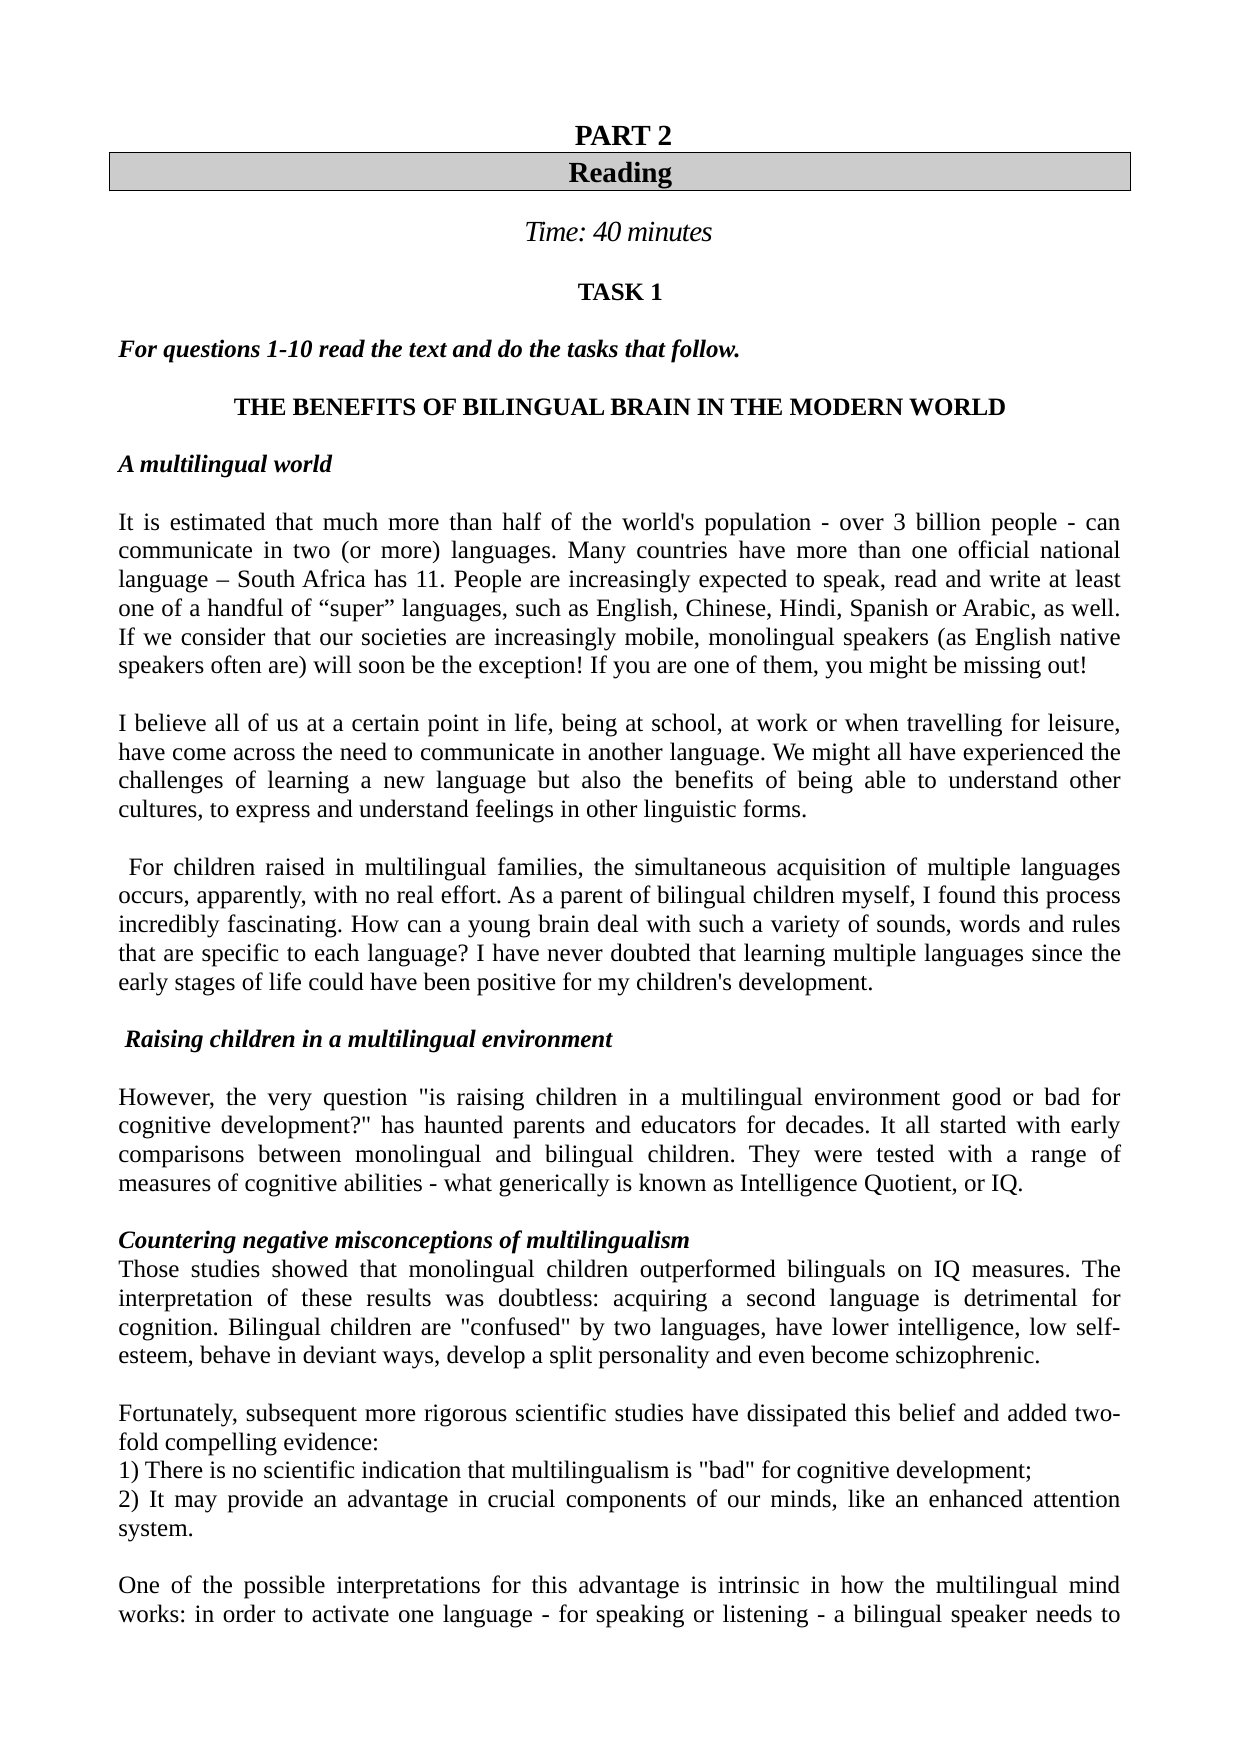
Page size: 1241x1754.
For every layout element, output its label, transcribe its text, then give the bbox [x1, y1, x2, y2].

text A multilingual world [118, 449, 1122, 478]
text 1) There is no scientific indication that multilingualism is "bad" for cognitive development; [118, 1456, 1122, 1484]
text It is estimated that much more than half of the world's population - over 3 billion people - can communicate in two (or more) languages. Many countries have more than one official national language – South Africa has 11. People are increasingly expected to speak, read and write at least one of a handful of “super” languages, such as English, Chinese, Hindi, Spanish or Arabic, as well. If we consider that our societies are increasingly mobile, monolingual speakers (as English native speakers often are) will soon be the exception! If you are one of them, you might be missing out! [118, 507, 1122, 679]
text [118, 1571, 1122, 1628]
text TASK 1 [118, 277, 1122, 306]
text Those studies showed that monolingual children outperformed bilinguals on IQ measures. The interpretation of these results was doubtless: acquiring a second language is detrimental for cognition. Bilingual children are "confused" by two languages, have lower intelligence, low self-esteem, behave in deviant ways, develop a split personality and even become schizophrenic. [118, 1254, 1122, 1369]
subtitle Time: 40 minutes [118, 214, 1122, 248]
text For questions 1-10 read the text and do the tasks that follow. [118, 334, 1122, 363]
text For children raised in multilingual families, the simultaneous acquisition of multiple languages occurs, apparently, with no real effort. As a parent of bilingual children myself, I found this process incredibly fascinating. How can a young brain deal with such a variety of sounds, words and rules that are specific to each language? I have never doubted that learning multiple languages since the early stages of life could have been positive for my children's development. [118, 852, 1122, 996]
text Raising children in a multilingual environment [118, 1024, 1122, 1053]
text PART 2 [118, 118, 1122, 152]
text However, the very question "is raising children in a multilingual environment good or bad for cognitive development?" has haunted parents and educators for decades. It all started with early comparisons between monolingual and bilingual children. They were tested with a range of measures of cognitive abilities - what generically is known as Intelligence Quotient, or IQ. [118, 1082, 1122, 1197]
text THE BENEFITS OF BILINGUAL BRAIN IN THE MODERN WORLD [118, 392, 1122, 421]
text I believe all of us at a certain point in life, being at school, at work or when travelling for leisure, have come across the need to communicate in another language. We might all have experienced the challenges of learning a new language but also the benefits of being able to understand other cultures, to express and understand feelings in other linguistic forms. [118, 708, 1122, 823]
text Fortunately, subsequent more rigorous scientific studies have dissipated this belief and added two-fold compelling evidence: [118, 1398, 1122, 1456]
text 2) It may provide an advantage in crucial components of our minds, like an enhanced attention system. [118, 1484, 1122, 1542]
text Countering negative misconceptions of multilingualism [118, 1226, 1122, 1254]
text Reading [110, 153, 1130, 190]
